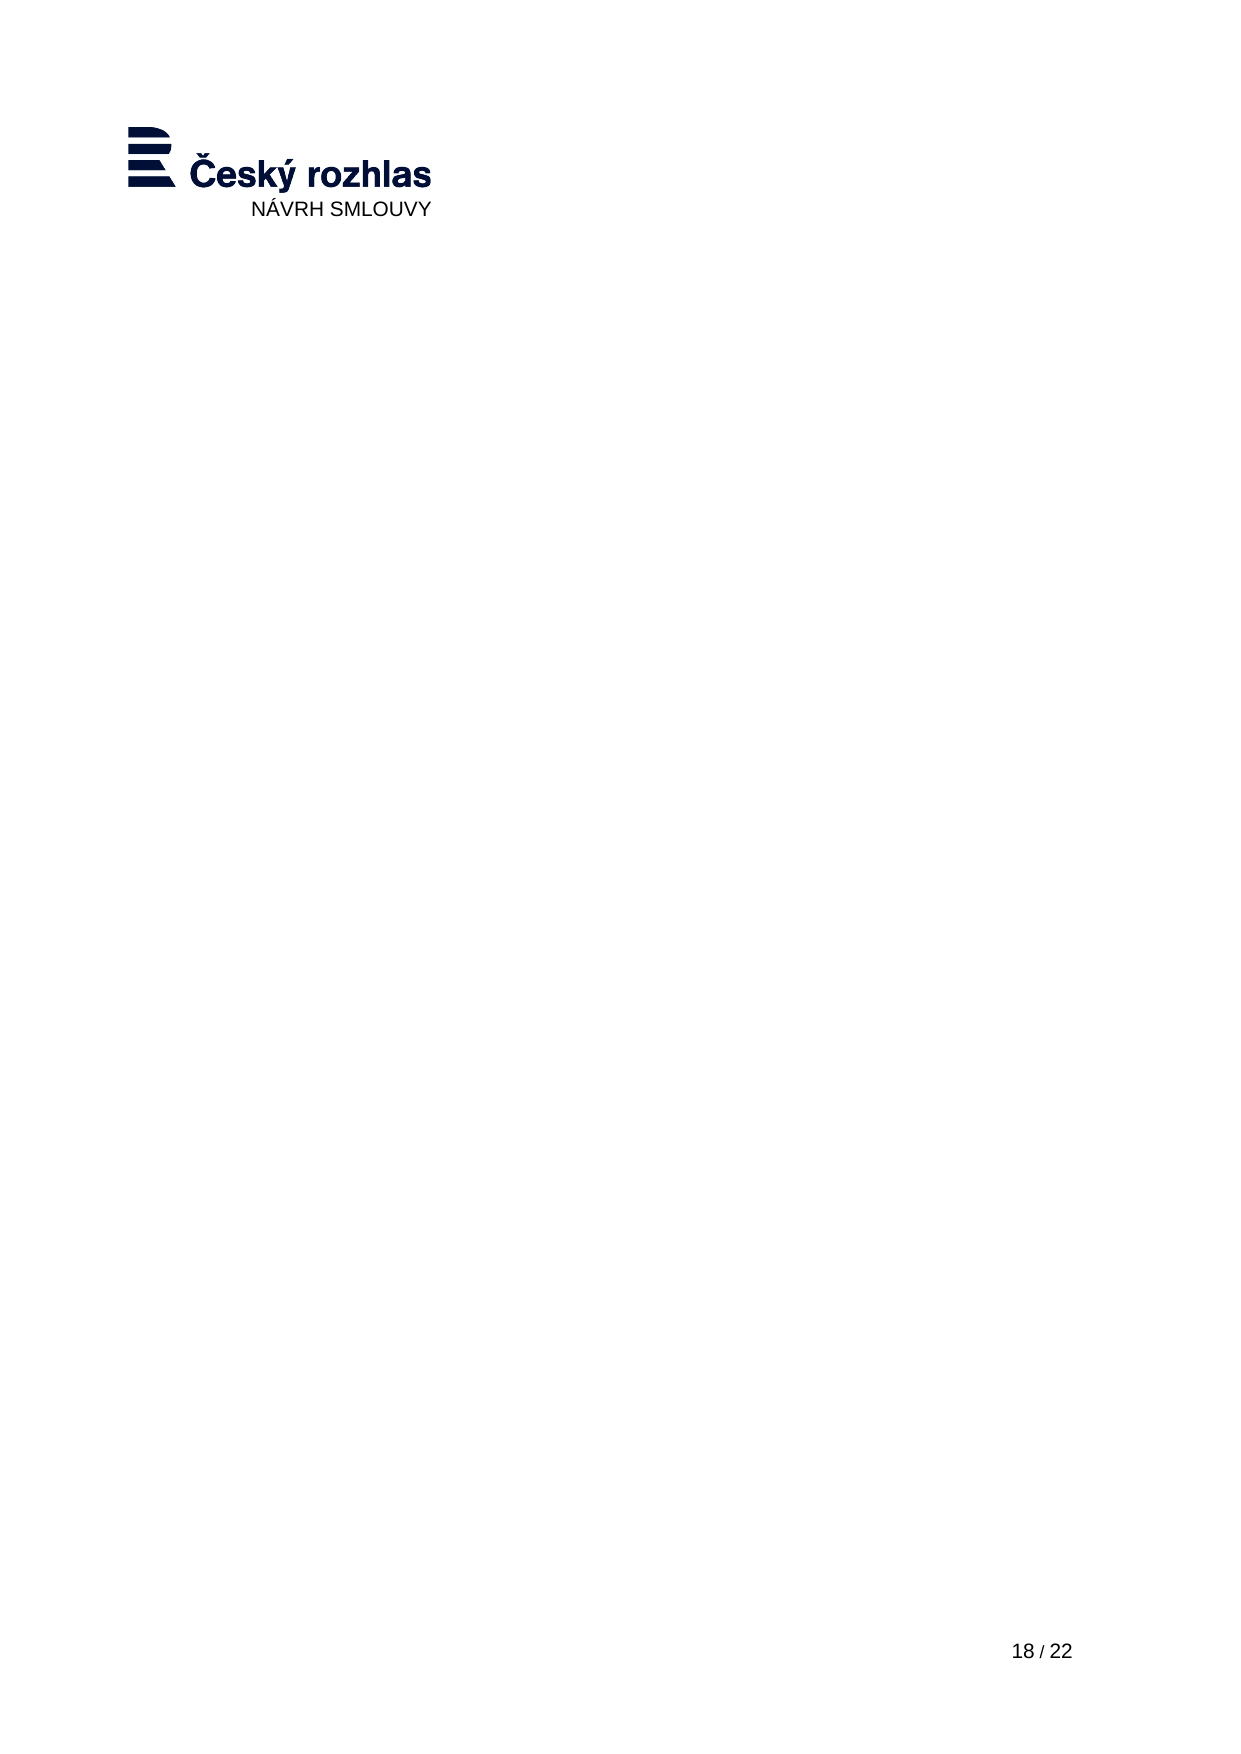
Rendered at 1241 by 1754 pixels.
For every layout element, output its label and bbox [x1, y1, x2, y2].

picture [128, 127, 431, 193]
